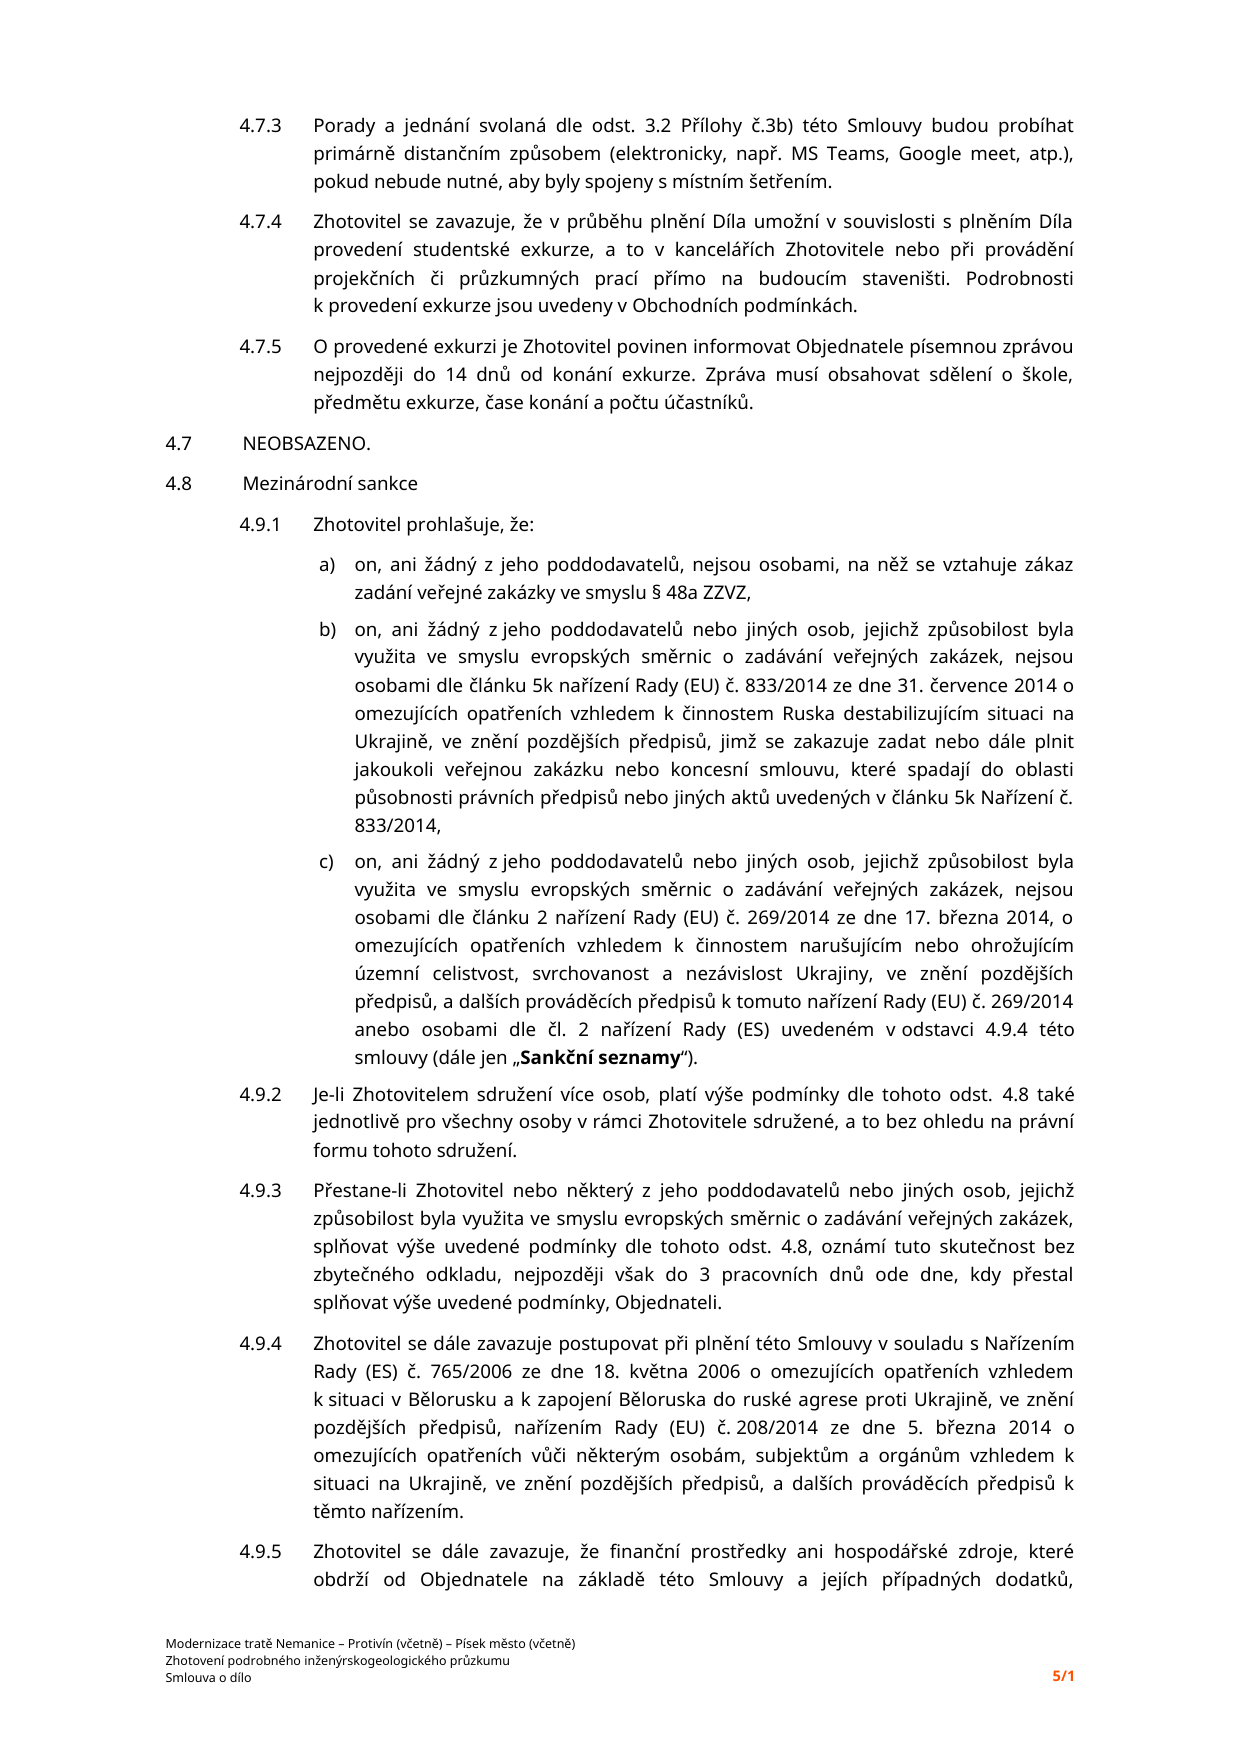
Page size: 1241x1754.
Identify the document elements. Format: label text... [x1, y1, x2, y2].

text on, ani žádný z jeho poddodavatelů, nejsou osobami, na něž se vztahuje zákaz zadání veřejné zakázky ve smyslu § 48a ZZVZ, [319, 551, 1075, 605]
list Zhotovitel prohlašuje, že: [239, 511, 1075, 536]
list Zhotovitel se zavazuje, že v průběhu plnění Díla umožní v souvislosti s plněním Díla provedení studentské exkurze, a to v kancelářích Zhotovitele nebo při provádění projekčních či průzkumných prací přímo na budoucím staveništi. Podrobnosti k provedení exkurze jsou uvedeny v Obchodních podmínkách. [239, 209, 1075, 318]
list O provedené exkurzi je Zhotovitel povinen informovat Objednatele písemnou zprávou nejpozději do 14 dnů od konání exkurze. Zpráva musí obsahovat sdělení o škole, předmětu exkurze, čase konání a počtu účastníků. [239, 333, 1075, 415]
list Přestane-li Zhotovitel nebo některý z jeho poddodavatelů nebo jiných osob, jejichž způsobilost byla využita ve smyslu evropských směrnic o zadávání veřejných zakázek, splňovat výše uvedené podmínky dle tohoto odst. 4.9, oznámí tuto skutečnost bez zbytečného odkladu, nejpozději však do 3 pracovních dnů ode dne, kdy přestal splňovat výše uvedené podmínky, Objednateli. [239, 1177, 1075, 1315]
text NEOBSAZENO. [165, 430, 1075, 455]
list Porady a jednání svolaná dle odst. 3.2 Přílohy č.3b) této Smlouvy budou probíhat primárně distančním způsobem (elektronicky, např. MS Teams, Google meet, atp.), pokud nebude nutné, aby byly spojeny s místním šetřením. [239, 112, 1075, 194]
text on, ani žádný z jeho poddodavatelů nebo jiných osob, jejichž způsobilost byla využita ve smyslu evropských směrnic o zadávání veřejných zakázek, nejsou osobami dle článku 5k nařízení Rady (EU) č. 833/2014 ze dne 31. července 2014 o omezujících opatřeních vzhledem k činnostem Ruska destabilizujícím situaci na Ukrajině, ve znění pozdějších předpisů, jimž se zakazuje zadat nebo dále plnit jakoukoli veřejnou zakázku nebo koncesní smlouvu, které spadají do oblasti působnosti právních předpisů nebo jiných aktů uvedených v článku 5k Nařízení č. 833/2014, [319, 616, 1075, 837]
text on, ani žádný z jeho poddodavatelů nebo jiných osob, jejichž způsobilost byla využita ve smyslu evropských směrnic o zadávání veřejných zakázek, nejsou osobami dle článku 2 nařízení Rady (EU) č. 269/2014 ze dne 17. března 2014, o omezujících opatřeních vzhledem k činnostem narušujícím nebo ohrožujícím územní celistvost, svrchovanost a nezávislost Ukrajiny, ve znění pozdějších předpisů, a dalších prováděcích předpisů k tomuto nařízení Rady (EU) č. 269/2014 anebo osobami dle čl. 2 nařízení Rady (ES) uvedeném v odstavci 4.9.4 této smlouvy (dále jen „Sankční seznamy“). [319, 848, 1075, 1070]
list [239, 1539, 1075, 1592]
text Mezinárodní sankce [165, 470, 1075, 496]
list Zhotovitel se dále zavazuje postupovat při plnění této Smlouvy v souladu s Nařízením Rady (ES) č. 765/2006 ze dne 18. května 2006 o omezujících opatřeních vzhledem k situaci v Bělorusku a k zapojení Běloruska do ruské agrese proti Ukrajině, ve znění pozdějších předpisů, nařízením Rady (EU) č. 208/2014 ze dne 5. března 2014 o omezujících opatřeních vůči některým osobám, subjektům a orgánům vzhledem k situaci na Ukrajině, ve znění pozdějších předpisů, a dalších prováděcích předpisů k těmto nařízením. [239, 1330, 1075, 1524]
list Je-li Zhotovitelem sdružení více osob, platí výše podmínky dle tohoto odst. 4.9 také jednotlivě pro všechny osoby v rámci Zhotovitele sdružené, a to bez ohledu na právní formu tohoto sdružení. [239, 1081, 1075, 1162]
